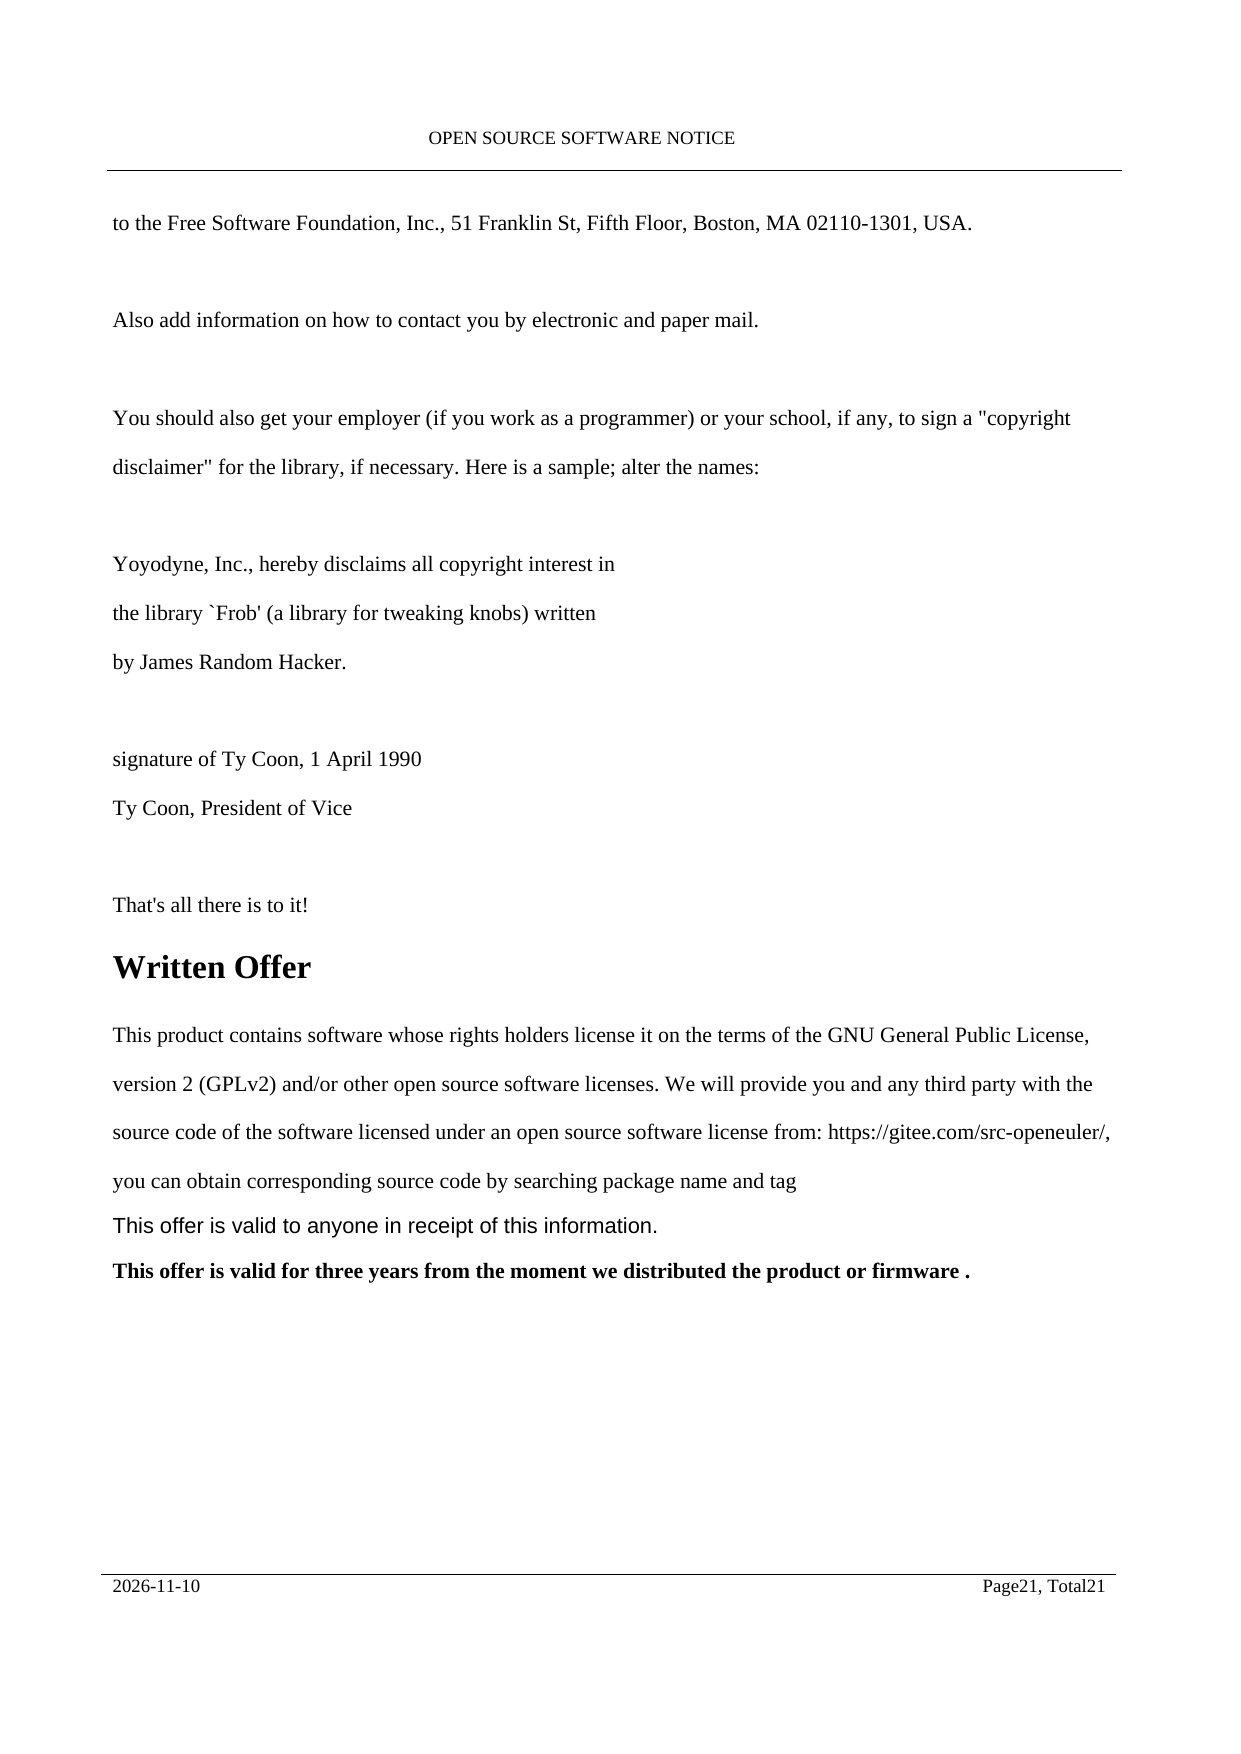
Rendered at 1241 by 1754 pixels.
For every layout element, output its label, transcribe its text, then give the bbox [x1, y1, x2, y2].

text This product contains software whose rights holders license it on the terms of the GNU General Public License, version 2 (GPLv2) and/or other open source software licenses. We will provide you and any third party with the source code of the software licensed under an open source software license from: https://gitee.com/src-openeuler/, you can obtain corresponding source code by searching package name and tag [112, 1018, 1128, 1197]
text This offer is valid to anyone in receipt of this information. [112, 1209, 1128, 1242]
text [112, 206, 1128, 921]
text This offer is valid for three years from the moment we distributed the product or firmware . [112, 1254, 1128, 1287]
text Written Offer [112, 934, 1128, 999]
